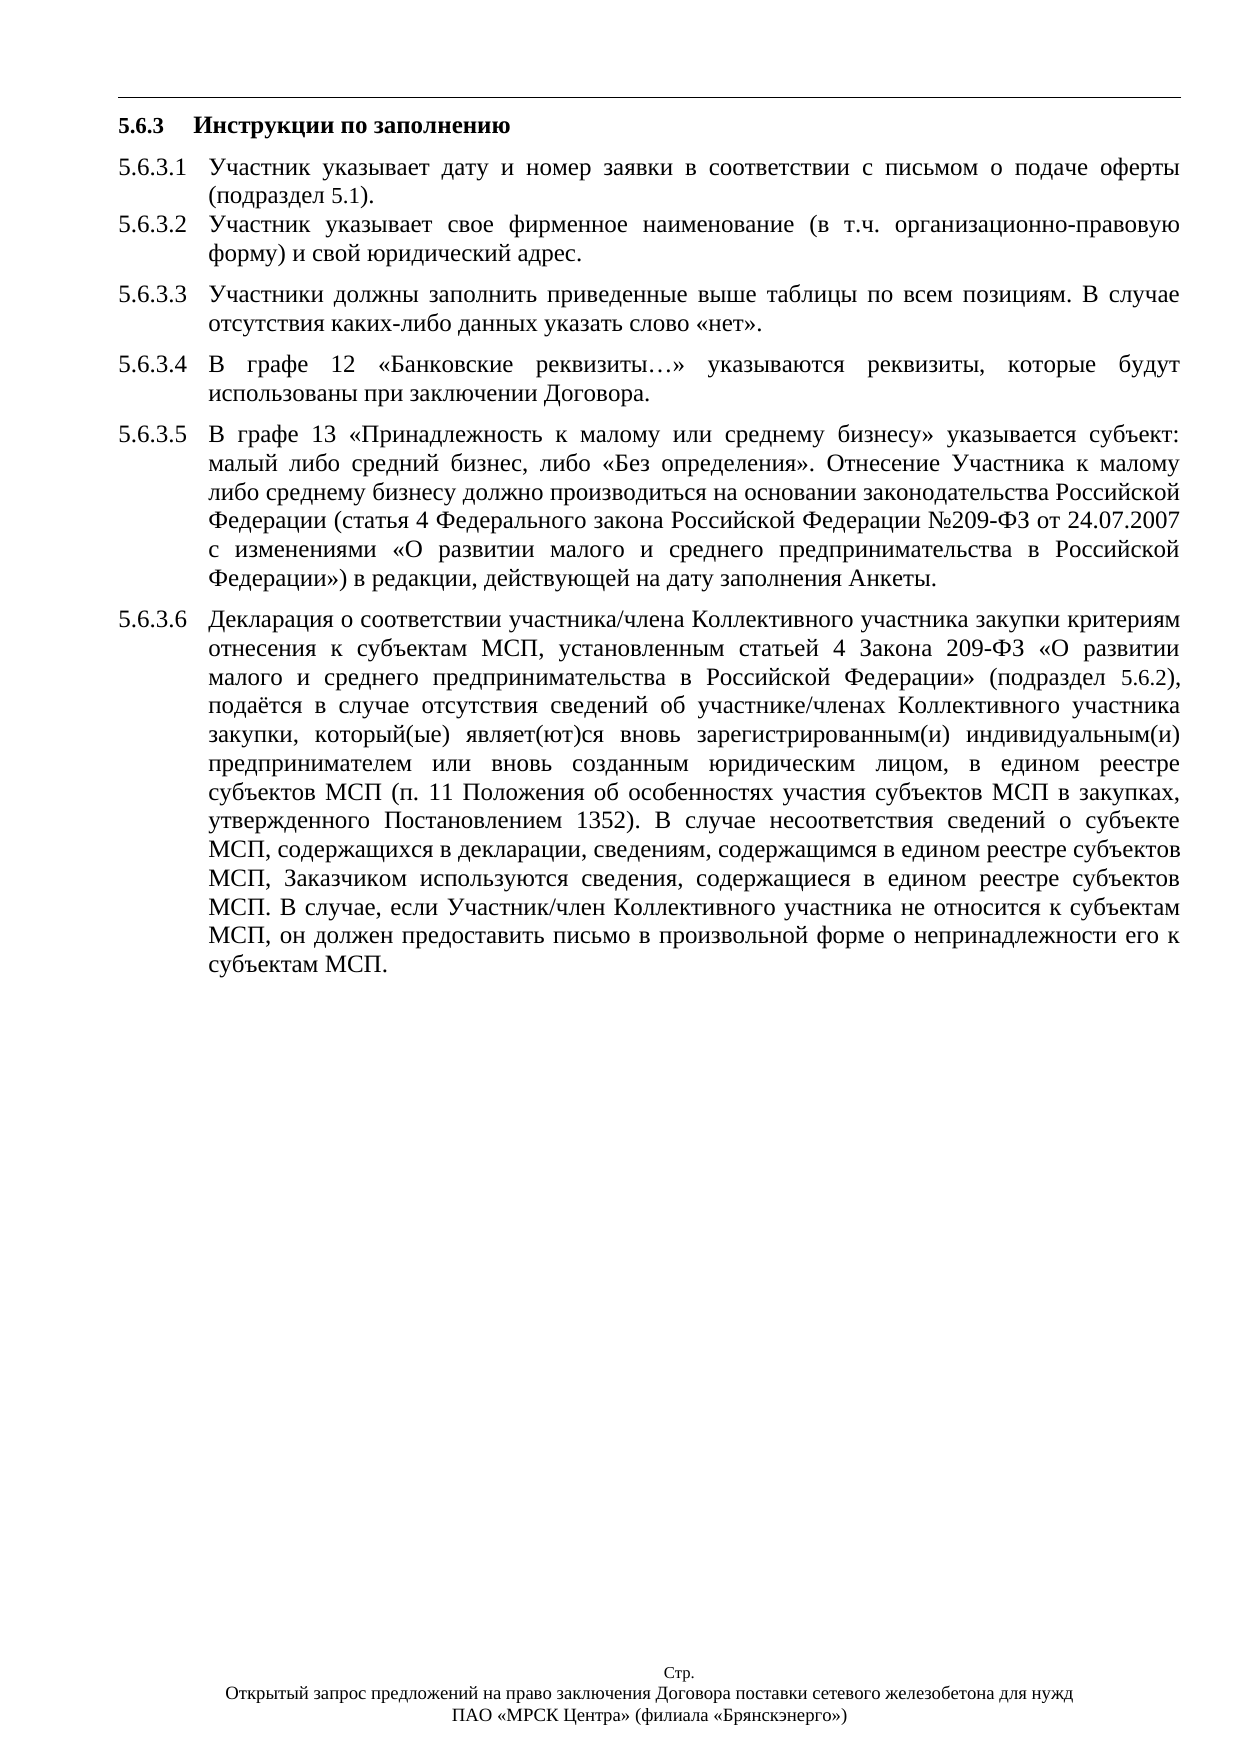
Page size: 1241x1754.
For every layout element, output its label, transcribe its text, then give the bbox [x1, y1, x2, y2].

list Участник указывает дату и номер заявки в соответствии с письмом о подаче оферты (подраздел 5.1). [118, 152, 1181, 209]
list Декларация о соответствии участника/члена Коллективного участника закупки критериям отнесения к субъектам МСП, установленным статьей 4 Закона 209-ФЗ «О развитии малого и среднего предпринимательства в Российской Федерации» (подраздел 5.6.2), подаётся в случае отсутствия сведений об участнике/членах Коллективного участника закупки, который(ые) являет(ют)ся вновь зарегистрированным(и) индивидуальным(и) предпринимателем или вновь созданным юридическим лицом, в едином реестре субъектов МСП (п. 11 Положения об особенностях участия субъектов МСП в закупках, утвержденного Постановлением 1352). В случае несоответствия сведений о субъекте МСП, содержащихся в декларации, сведениям, содержащимся в едином реестре субъектов МСП, Заказчиком используются сведения, содержащиеся в едином реестре субъектов МСП. В случае, если Участник/член Коллективного участника не относится к субъектам МСП, он должен предоставить письмо в произвольной форме о непринадлежности его к субъектам МСП. [118, 604, 1181, 978]
list Участник указывает свое фирменное наименование (в т.ч. организационно-правовую форму) и свой юридический адрес. [118, 209, 1181, 267]
list В графе 13 «Принадлежность к малому или среднему бизнесу» указывается субъект: малый либо средний бизнес, либо «Без определения». Отнесение Участника к малому либо среднему бизнесу должно производиться на основании законодательства Российской Федерации (статья 4 Федерального закона Российской Федерации №209-ФЗ от 24.07.2007 с изменениями «О развитии малого и среднего предпринимательства в Российской Федерации») в редакции, действующей на дату заполнения Анкеты. [118, 419, 1181, 592]
list В графе 12 «Банковские реквизиты…» указываются реквизиты, которые будут использованы при заключении Договора. [118, 349, 1181, 407]
list Участники должны заполнить приведенные выше таблицы по всем позициям. В случае отсутствия каких-либо данных указать слово «нет». [118, 279, 1181, 337]
subtitle Инструкции по заполнению [118, 111, 1181, 139]
